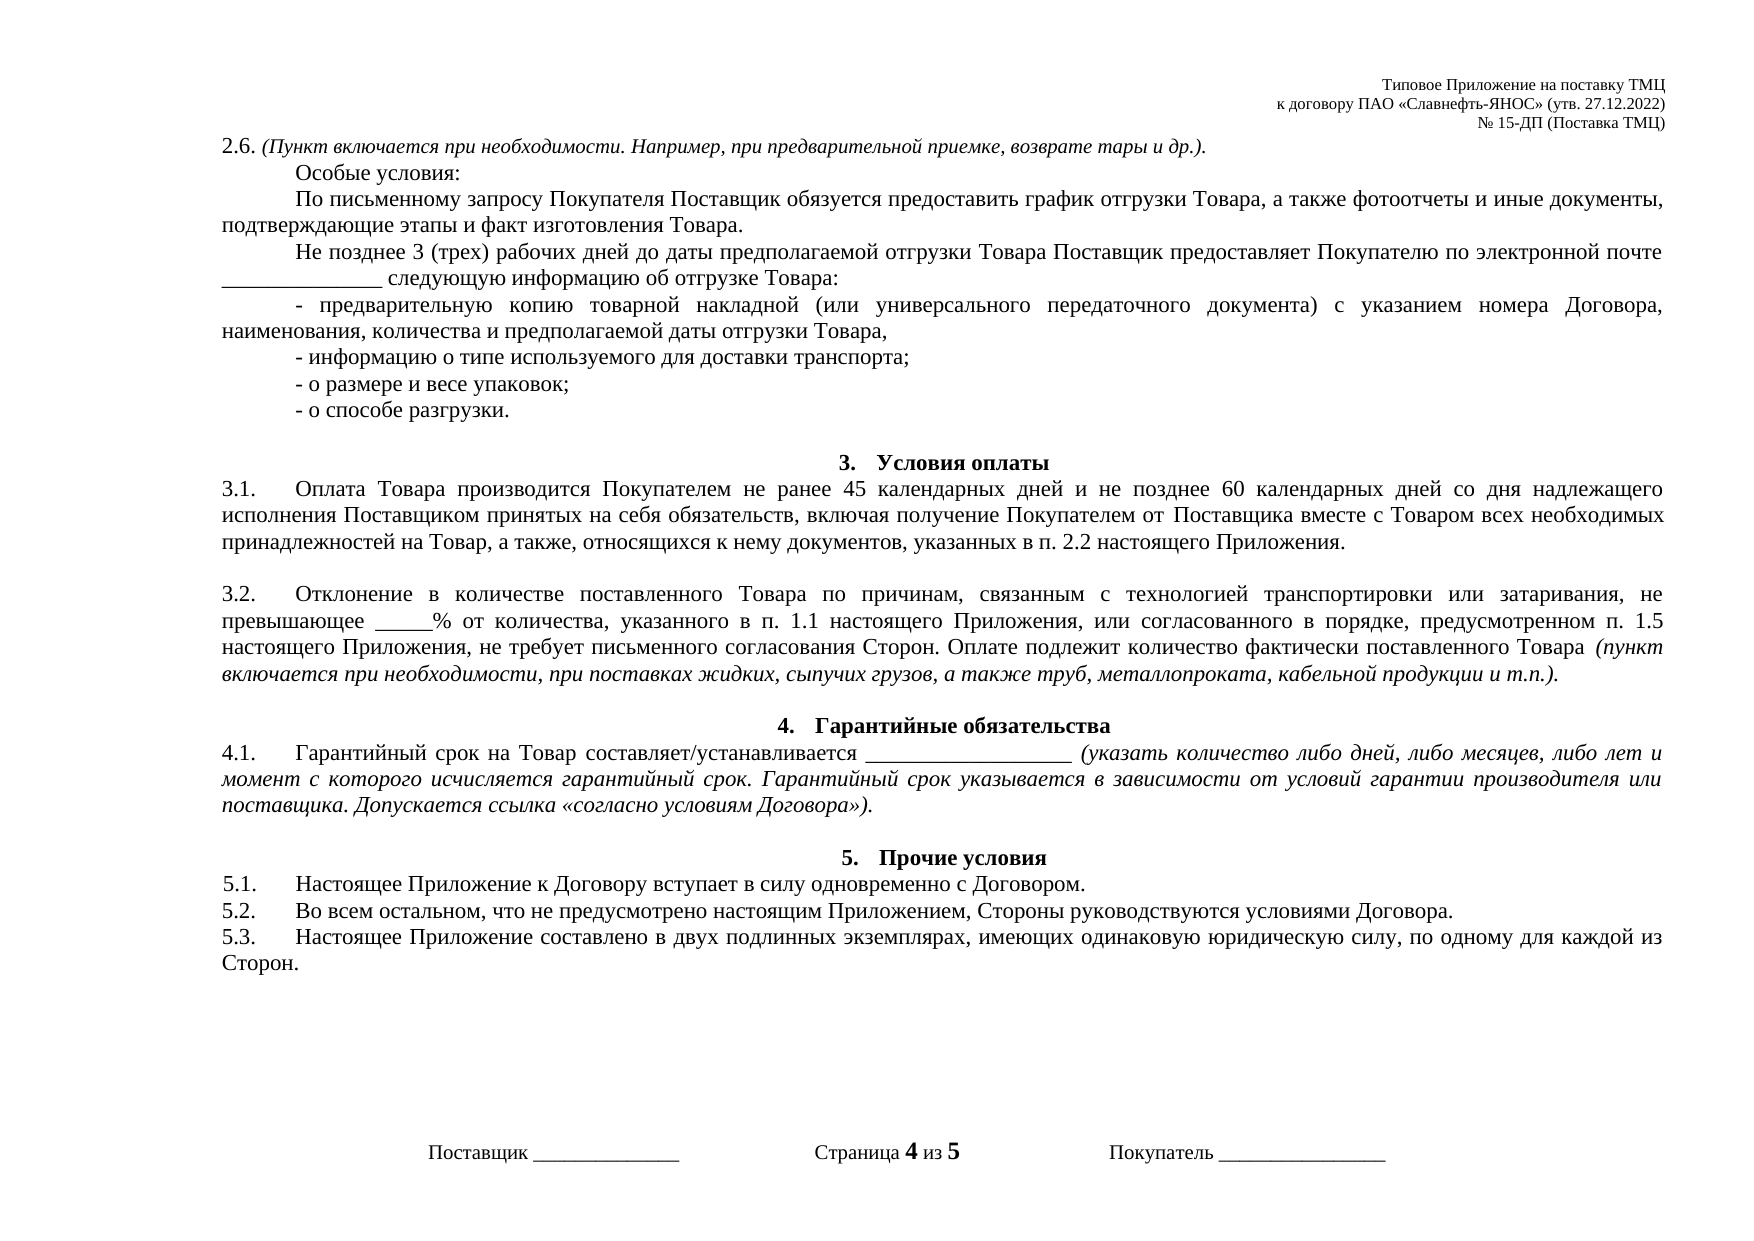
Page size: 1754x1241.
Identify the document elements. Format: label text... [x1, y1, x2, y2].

text 5.2. Во всем остальном, что не предусмотрено настоящим Приложением, Стороны руководствуются условиями Договора. [222, 897, 1665, 923]
list Гарантийные обязательства [223, 712, 1665, 739]
list Условия оплаты [223, 449, 1665, 475]
text 4.1. Гарантийный срок на Товар составляет/устанавливается __________________ (указать количество либо дней, либо месяцев, либо лет и момент с которого исчисляется гарантийный срок. Гарантийный срок указывается в зависимости от условий гарантии производителя или поставщика. Допускается ссылка «согласно условиям Договора»). [222, 739, 1665, 818]
text 5.1. Настоящее Приложение к Договору вступает в силу одновременно с Договором. [223, 870, 1665, 897]
text Особые условия: [222, 159, 1665, 185]
list Прочие условия [223, 844, 1665, 870]
text 2.6. (Пункт включается при необходимости. Например, при предварительной приемке, возврате тары и др.). [222, 132, 1665, 159]
text 3.1. Оплата Товара производится Покупателем не ранее 45 календарных дней и не позднее 60 календарных дней со дня надлежащего исполнения Поставщиком принятых на себя обязательств, включая получение Покупателем от Поставщика вместе с Товаром всех необходимых принадлежностей на Товар, а также, относящихся к нему документов, указанных в п. 2.2 настоящего Приложения. [222, 475, 1665, 554]
text - предварительную копию товарной накладной (или универсального передаточного документа) с указанием номера Договора, наименования, количества и предполагаемой даты отгрузки Товара, [222, 291, 1665, 343]
text 5.3. Настоящее Приложение составлено в двух подлинных экземплярах, имеющих одинаковую юридическую силу, по одному для каждой из Сторон. [222, 923, 1665, 976]
text - информацию о типе используемого для доставки транспорта; [222, 343, 1665, 370]
text - о размере и весе упаковок; [222, 370, 1665, 396]
text По письменному запросу Покупателя Поставщик обязуется предоставить график отгрузки Товара, а также фотоотчеты и иные документы, подтверждающие этапы и факт изготовления Товара. [222, 185, 1665, 238]
text Не позднее 3 (трех) рабочих дней до даты предполагаемой отгрузки Товара Поставщик предоставляет Покупателю по электронной почте ______________ следующую информацию об отгрузке Товара: [222, 238, 1665, 291]
text 3.2. Отклонение в количестве поставленного Товара по причинам, связанным с технологией транспортировки или затаривания, не превышающее _____% от количества, указанного в п. 1.1 настоящего Приложения, или согласованного в порядке, предусмотренном п. 1.5 настоящего Приложения, не требует письменного согласования Сторон. Оплате подлежит количество фактически поставленного Товара (пункт включается при необходимости, при поставках жидких, сыпучих грузов, а также труб, металлопроката, кабельной продукции и т.п.). [222, 581, 1665, 686]
text - о способе разгрузки. [222, 396, 1665, 422]
